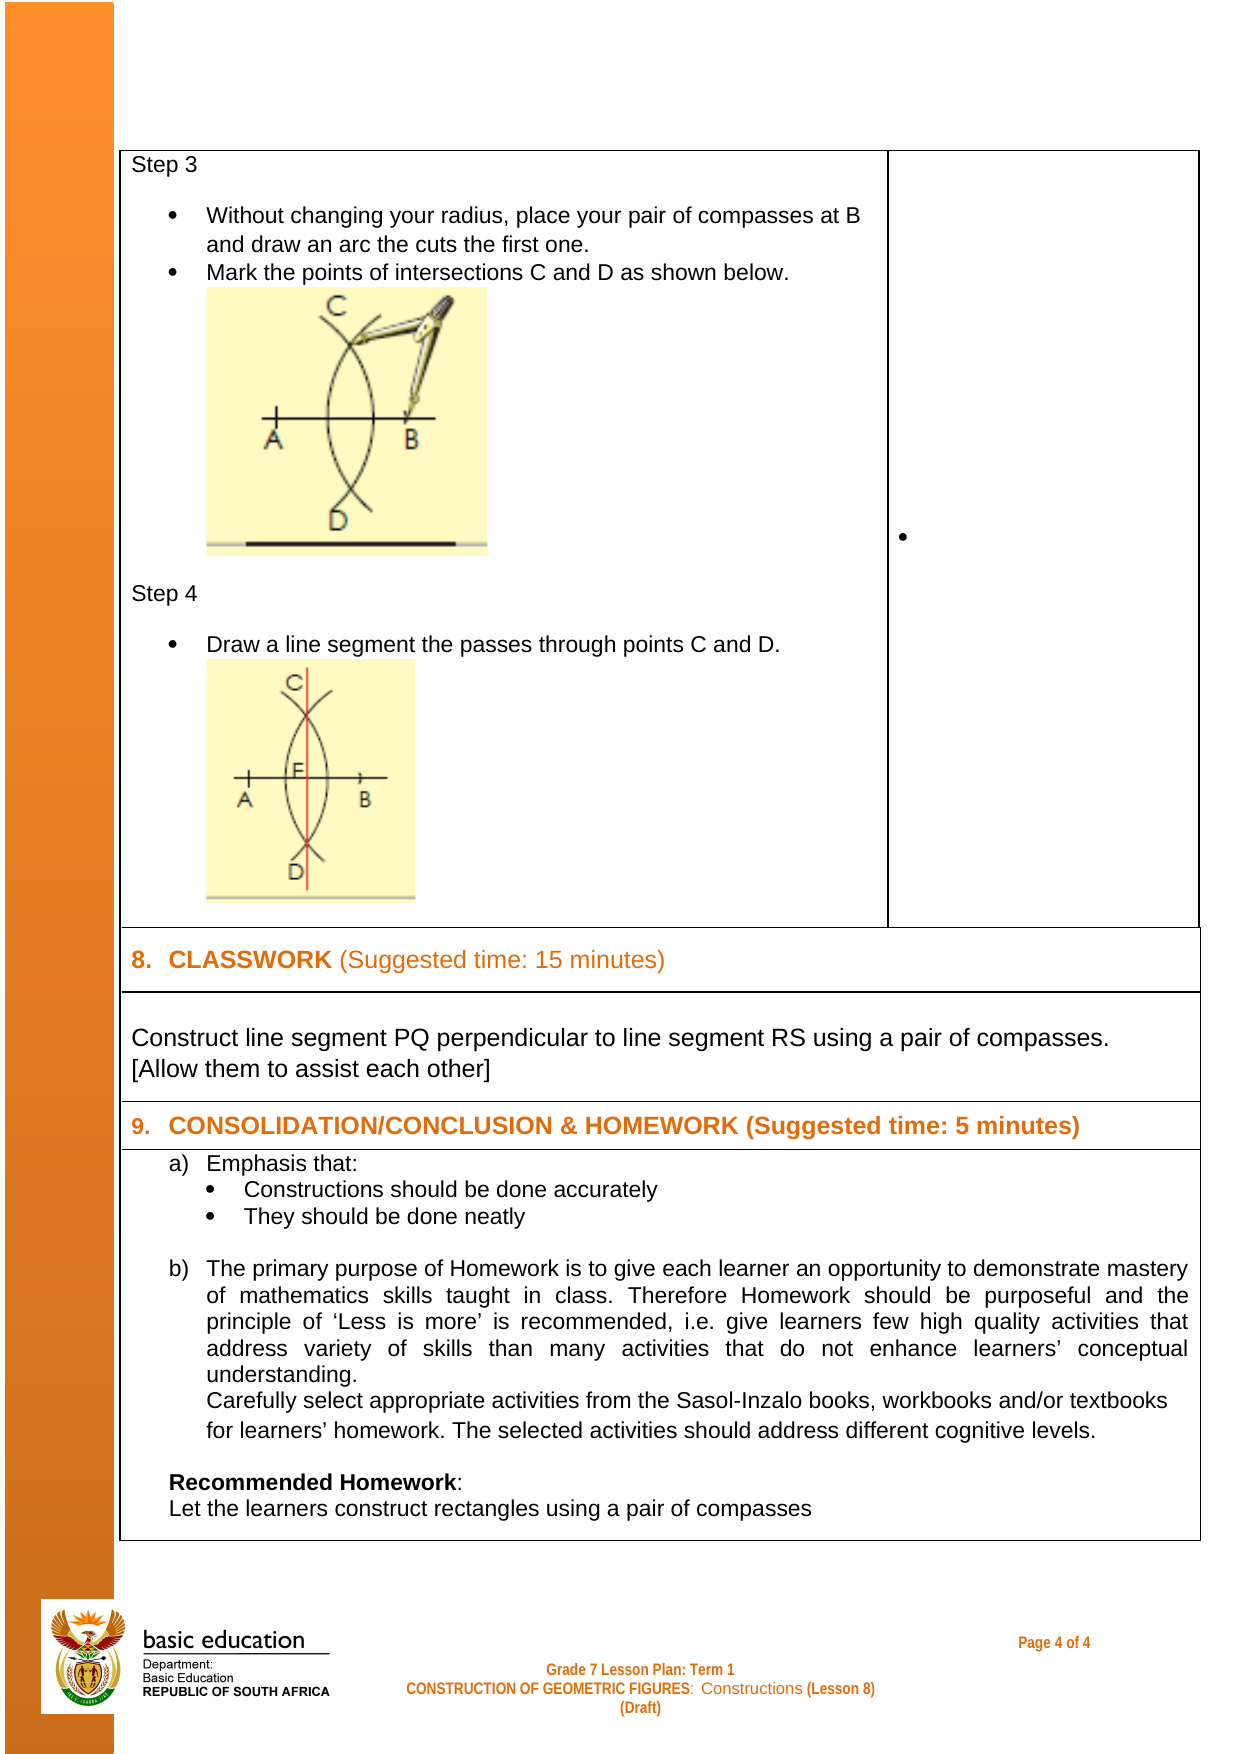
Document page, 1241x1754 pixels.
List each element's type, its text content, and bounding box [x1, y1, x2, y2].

picture [206, 287, 488, 556]
table_cell Step 3 Without changing your radius, place your pair of compasses at B and draw an arc the cuts the first one. Mark the points of intersections C and D as shown below. Step 4 Draw a line segment the passes through points C and D. [121, 151, 887, 927]
table_cell [889, 151, 1198, 927]
picture [41, 1599, 339, 1714]
table_cell CLASSWORK (Suggested time: 15 minutes) [121, 928, 1200, 991]
table_cell CONSOLIDATION/CONCLUSION & HOMEWORK (Suggested time: 5 minutes) [121, 1102, 1200, 1149]
table_cell Emphasis that: Constructions should be done accurately They should be done neatly The primary purpose of Homework is to give each learner an opportunity to demonstrate mastery of mathematics skills taught in class. Therefore Homework should be purposeful and the principle of ‘Less is more’ is recommended, i.e. give learners few high quality activities that address variety of skills than many activities that do not enhance learners’ conceptual understanding. Carefully select appropriate activities from the Sasol-Inzalo books, workbooks and/or textbooks for learners’ homework. The selected activities should address different cognitive levels. Recommended Homework: Let the learners construct rectangles using a pair of compasses [121, 1150, 1200, 1540]
table_cell Construct line segment PQ perpendicular to line segment RS using a pair of compasses. [Allow them to assist each other] [121, 992, 1200, 1101]
picture [206, 659, 416, 903]
